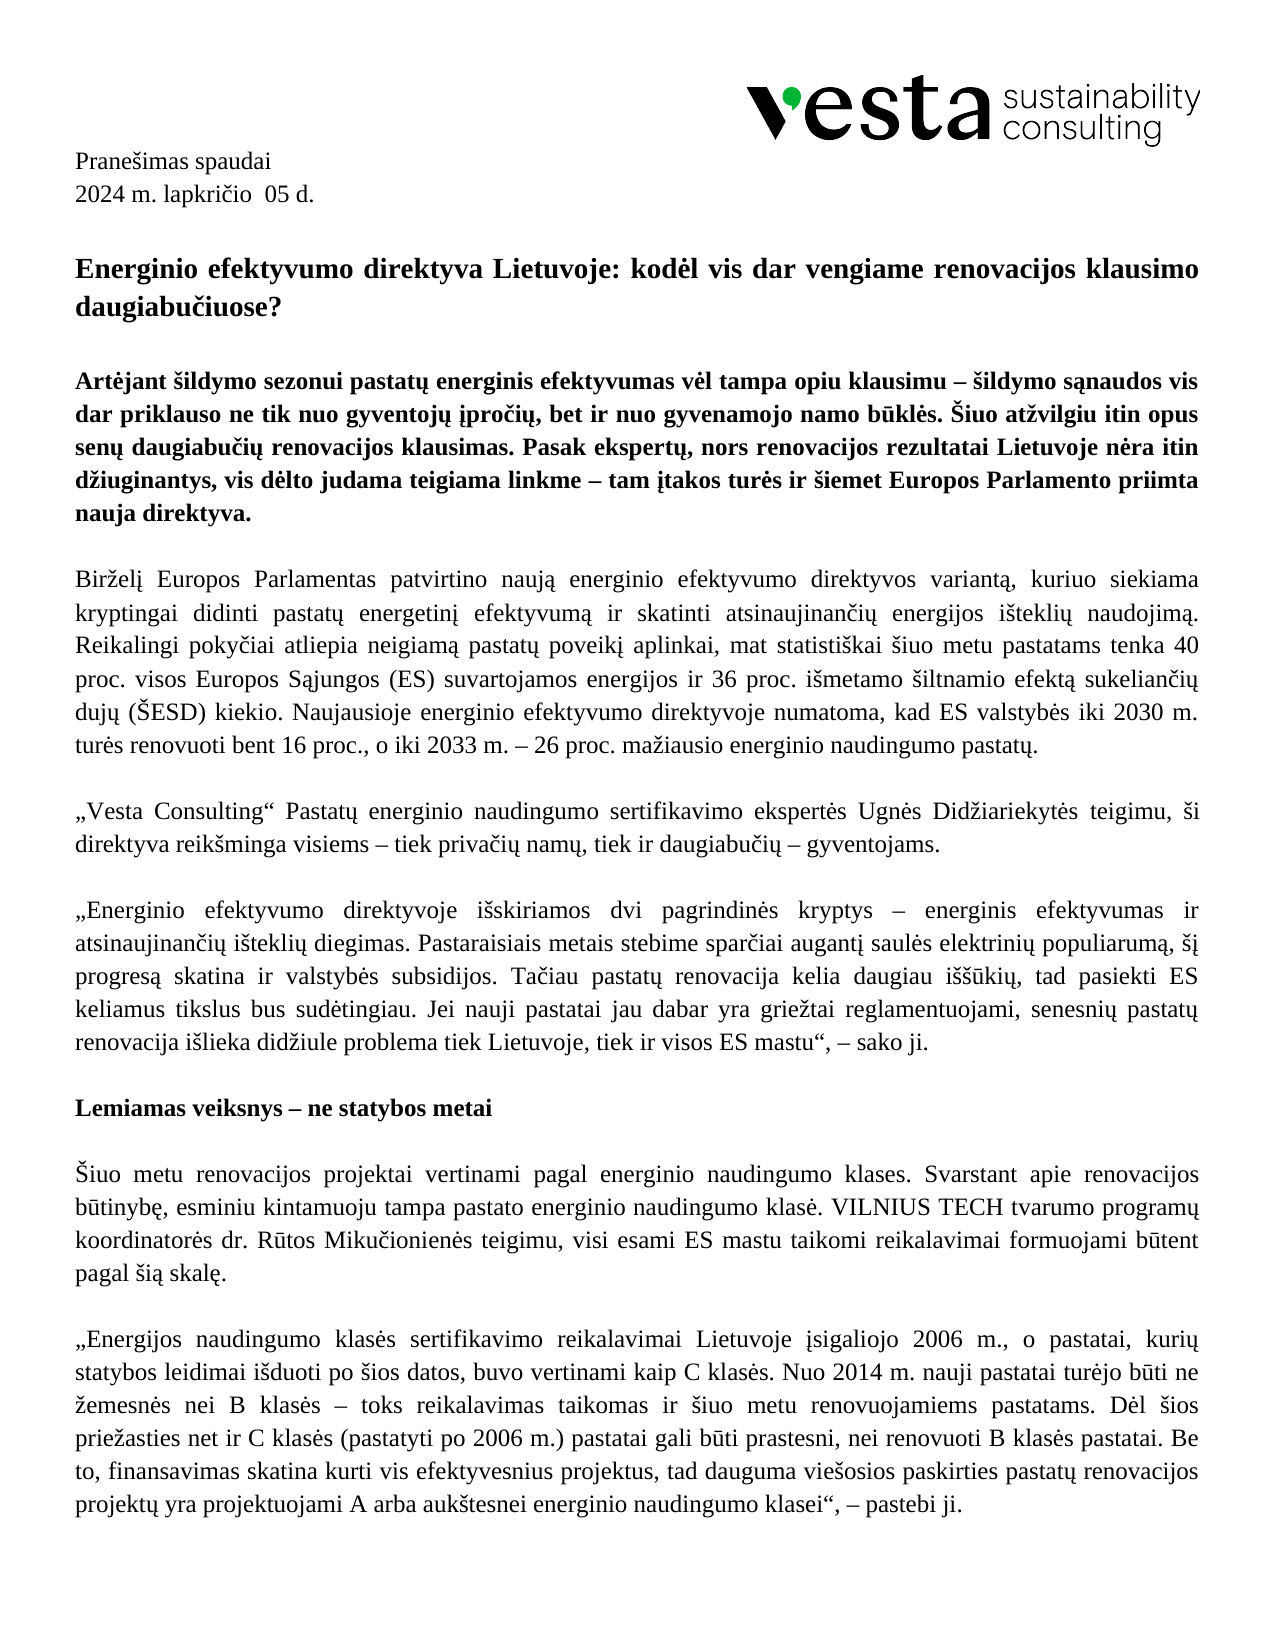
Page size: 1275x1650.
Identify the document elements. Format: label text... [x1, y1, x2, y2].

text „Energinio efektyvumo direktyvoje išskiriamos dvi pagrindinės kryptys – energinis efektyvumas ir atsinaujinančių išteklių diegimas. Pastaraisiais metais stebime sparčiai augantį saulės elektrinių populiarumą, šį progresą skatina ir valstybės subsidijos. Tačiau pastatų renovacija kelia daugiau iššūkių, tad pasiekti ES keliamus tikslus bus sudėtingiau. Jei nauji pastatai jau dabar yra griežtai reglamentuojami, senesnių pastatų renovacija išlieka didžiule problema tiek Lietuvoje, tiek ir visos ES mastu“, – sako ji. [75, 895, 1200, 1056]
text Pranešimas spaudai [75, 146, 1200, 175]
text Birželį Europos Parlamentas patvirtino naują energinio efektyvumo direktyvos variantą, kuriuo siekiama kryptingai didinti pastatų energetinį efektyvumą ir skatinti atsinaujinančių energijos išteklių naudojimą. Reikalingi pokyčiai atliepia neigiamą pastatų poveikį aplinkai, mat statistiškai šiuo metu pastatams tenka 40 proc. visos Europos Sąjungos (ES) suvartojamos energijos ir 36 proc. išmetamo šiltnamio efektą sukeliančių dujų (ŠESD) kiekio. Naujausioje energinio efektyvumo direktyvoje numatoma, kad ES valstybės iki 2030 m. turės renovuoti bent 16 proc., o iki 2033 m. – 26 proc. mažiausio energinio naudingumo pastatų. [75, 564, 1200, 758]
text 2024 m. lapkričio 05 d. [75, 179, 1200, 208]
picture [746, 75, 1200, 147]
text Energinio efektyvumo direktyva Lietuvoje: kodėl vis dar vengiame renovacijos klausimo daugiabučiuose? [75, 251, 1200, 323]
text Lemiamas veiksnys – ne statybos metai [75, 1093, 1200, 1122]
text „Energijos naudingumo klasės sertifikavimo reikalavimai Lietuvoje įsigaliojo 2006 m., o pastatai, kurių statybos leidimai išduoti po šios datos, buvo vertinami kaip C klasės. Nuo 2014 m. nauji pastatai turėjo būti ne žemesnės nei B klasės – toks reikalavimas taikomas ir šiuo metu renovuojamiems pastatams. Dėl šios priežasties net ir C klasės (pastatyti po 2006 m.) pastatai gali būti prastesni, nei renovuoti B klasės pastatai. Be to, finansavimas skatina kurti vis efektyvesnius projektus, tad dauguma viešosios paskirties pastatų renovacijos projektų yra projektuojami A arba aukštesnei energinio naudingumo klasei“, – pastebi ji. [75, 1324, 1200, 1518]
text „Vesta Consulting“ Pastatų energinio naudingumo sertifikavimo ekspertės Ugnės Didžiariekytės teigimu, ši direktyva reikšminga visiems – tiek privačių namų, tiek ir daugiabučių – gyventojams. [75, 796, 1200, 857]
text Artėjant šildymo sezonui pastatų energinis efektyvumas vėl tampa opiu klausimu – šildymo sąnaudos vis dar priklauso ne tik nuo gyventojų įpročių, bet ir nuo gyvenamojo namo būklės. Šiuo atžvilgiu itin opus senų daugiabučių renovacijos klausimas. Pasak ekspertų, nors renovacijos rezultatai Lietuvoje nėra itin džiuginantys, vis dėlto judama teigiama linkme – tam įtakos turės ir šiemet Europos Parlamento priimta nauja direktyva. [75, 366, 1200, 527]
text Šiuo metu renovacijos projektai vertinami pagal energinio naudingumo klases. Svarstant apie renovacijos būtinybę, esminiu kintamuoju tampa pastato energinio naudingumo klasė. VILNIUS TECH tvarumo programų koordinatorės dr. Rūtos Mikučionienės teigimu, visi esami ES mastu taikomi reikalavimai formuojami būtent pagal šią skalę. [75, 1159, 1200, 1287]
